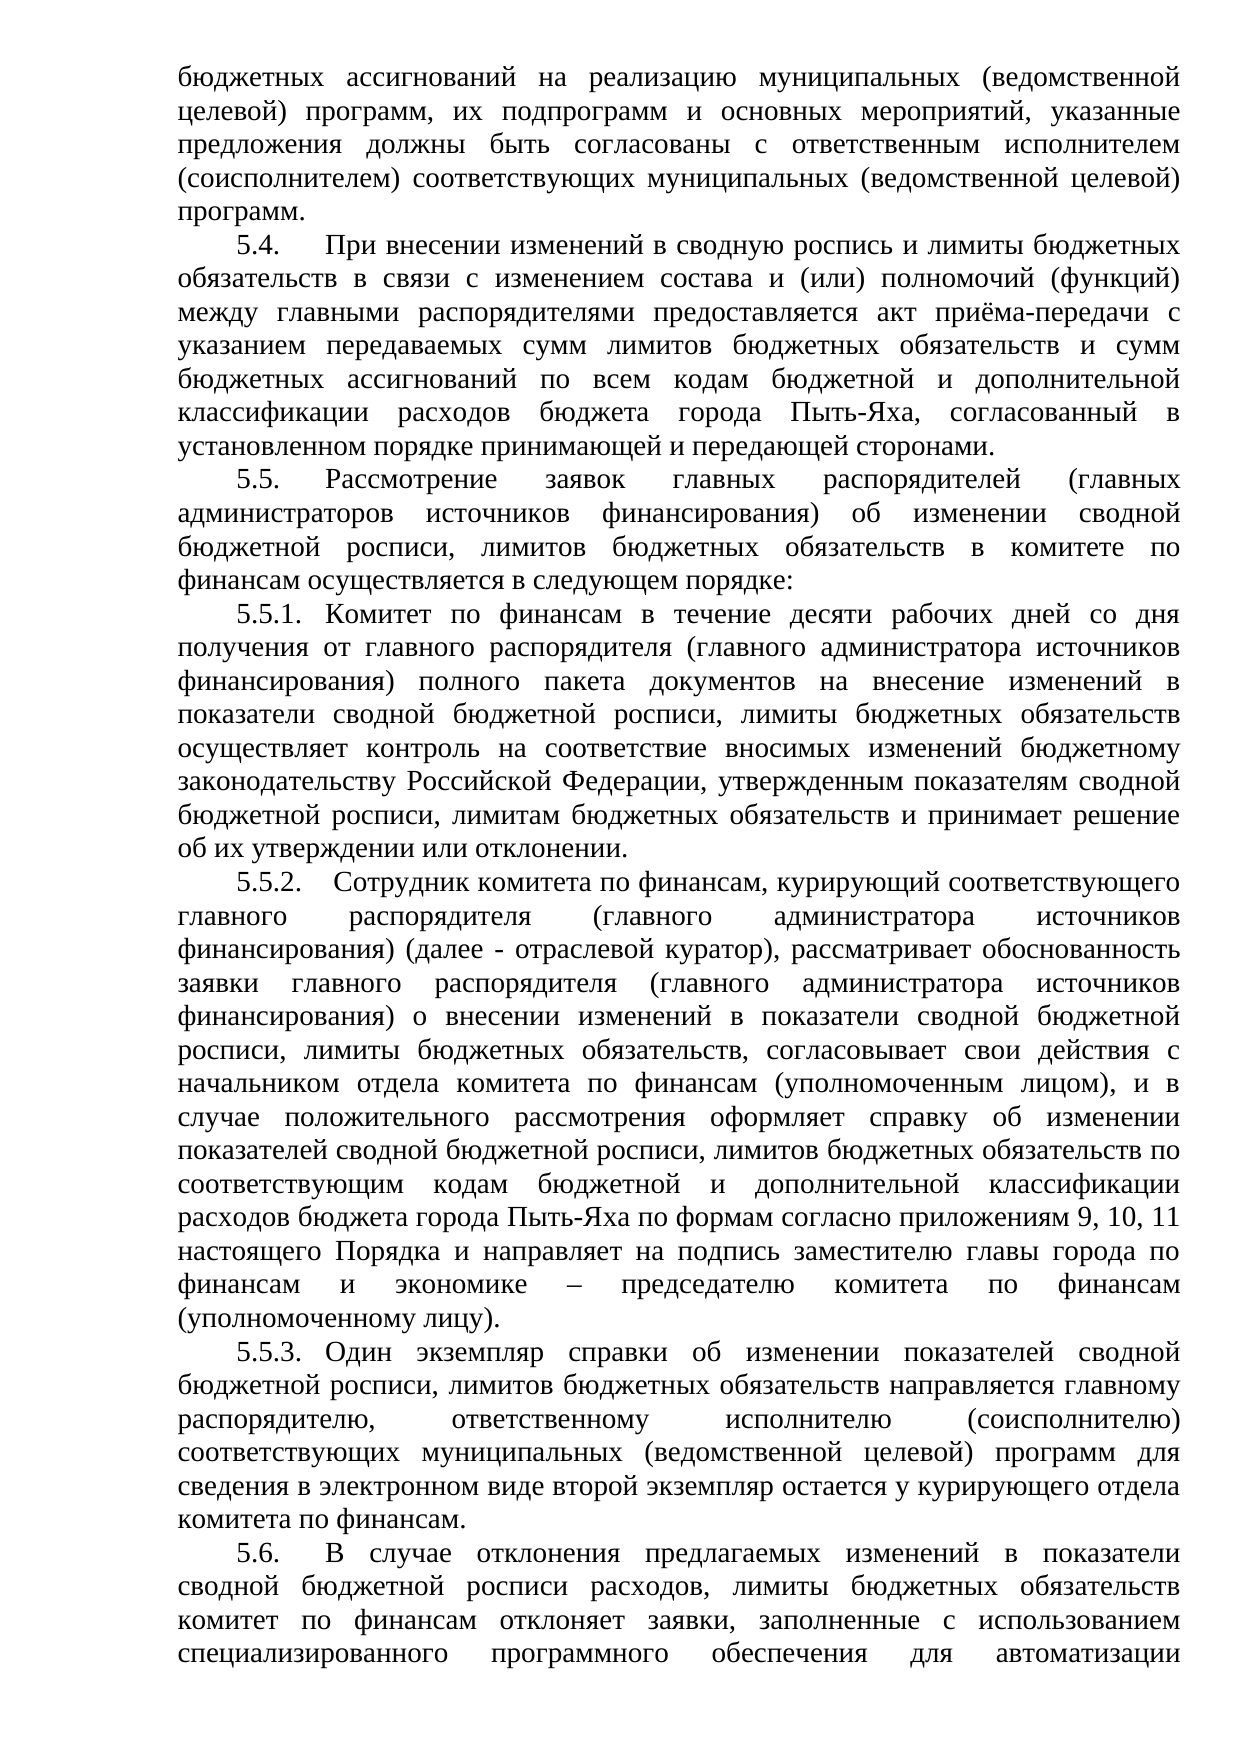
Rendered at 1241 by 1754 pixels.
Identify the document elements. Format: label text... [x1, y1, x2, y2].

list Рассмотрение заявок главных распорядителей (главных администраторов источников финансирования) об изменении сводной бюджетной росписи, лимитов бюджетных обязательств в комитете по финансам осуществляется в следующем порядке: [177, 462, 1181, 596]
list Сотрудник комитета по финансам, курирующий соответствующего главного распорядителя (главного администратора источников финансирования) (далее - отраслевой куратор), рассматривает обоснованность заявки главного распорядителя (главного администратора источников финансирования) о внесении изменений в показатели сводной бюджетной росписи, лимиты бюджетных обязательств, согласовывает свои действия с начальником отдела комитета по финансам (уполномоченным лицом), и в случае положительного рассмотрения оформляет справку об изменении показателей сводной бюджетной росписи, лимитов бюджетных обязательств по соответствующим кодам бюджетной и дополнительной классификации расходов бюджета города Пыть-Яха по формам согласно приложениям 9, 10, 11 настоящего Порядка и направляет на подпись заместителю главы города по финансам и экономике – председателю комитета по финансам (уполномоченному лицу). [177, 864, 1181, 1334]
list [177, 1535, 1181, 1669]
list При внесении изменений в сводную роспись и лимиты бюджетных обязательств в связи с изменением состава и (или) полномочий (функций) между главными распорядителями предоставляется акт приёма-передачи с указанием передаваемых сумм лимитов бюджетных обязательств и сумм бюджетных ассигнований по всем кодам бюджетной и дополнительной классификации расходов бюджета города Пыть-Яха, согласованный в установленном порядке принимающей и передающей сторонами. [177, 227, 1181, 462]
list Один экземпляр справки об изменении показателей сводной бюджетной росписи, лимитов бюджетных обязательств направляется главному распорядителю, ответственному исполнителю (соисполнителю) соответствующих муниципальных (ведомственной целевой) программ для сведения в электронном виде второй экземпляр остается у курирующего отдела комитета по финансам. [177, 1334, 1181, 1535]
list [177, 59, 1181, 227]
list Комитет по финансам в течение десяти рабочих дней со дня получения от главного распорядителя (главного администратора источников финансирования) полного пакета документов на внесение изменений в показатели сводной бюджетной росписи, лимиты бюджетных обязательств осуществляет контроль на соответствие вносимых изменений бюджетному законодательству Российской Федерации, утвержденным показателям сводной бюджетной росписи, лимитам бюджетных обязательств и принимает решение об их утверждении или отклонении. [177, 596, 1181, 864]
